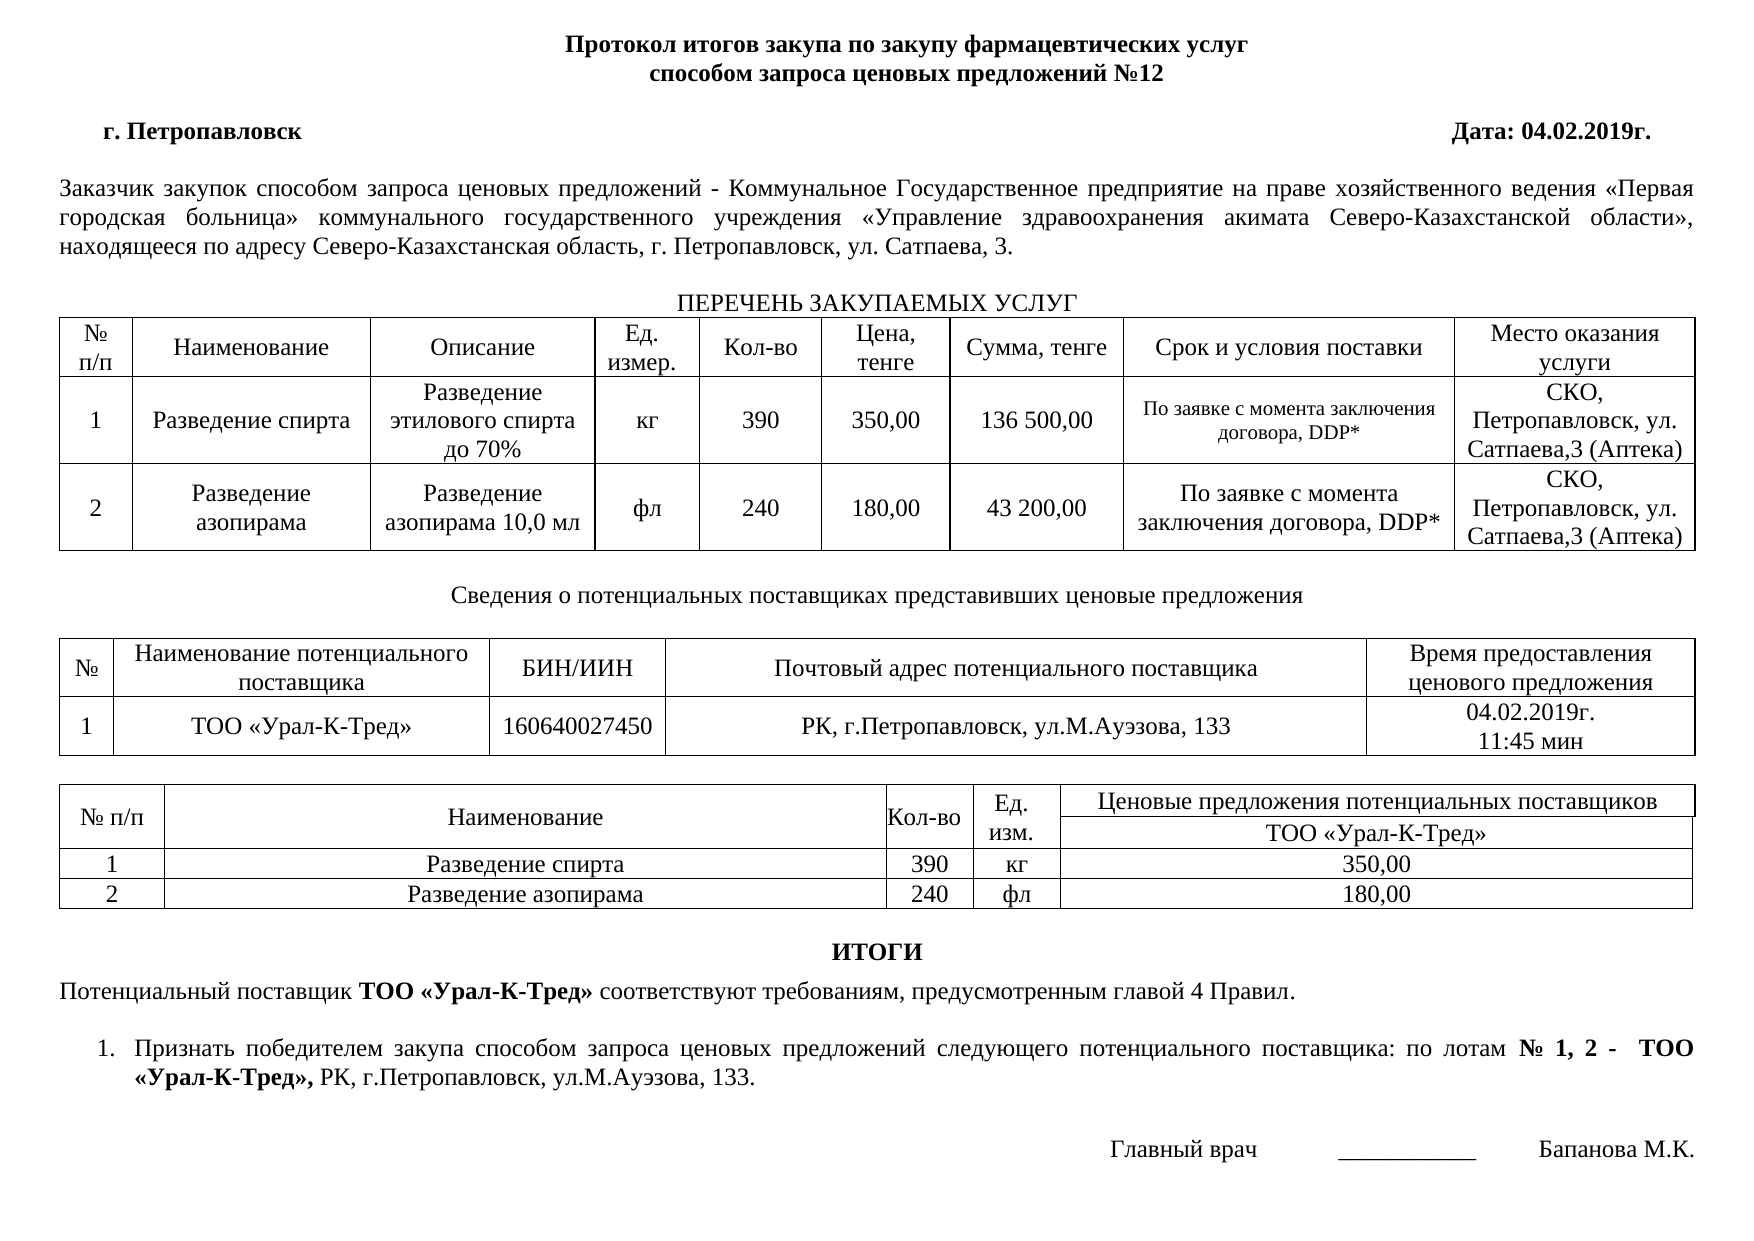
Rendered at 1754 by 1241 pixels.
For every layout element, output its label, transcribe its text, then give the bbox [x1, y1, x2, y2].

table_cell 1 [60, 697, 113, 754]
table_cell 04.02.2019г. 11:45 мин [1367, 697, 1694, 754]
table_cell кг [596, 377, 699, 463]
table_cell СКО, Петропавловск, ул. Сатпаева,3 (Аптека) [1455, 377, 1694, 463]
table_header Сумма, тенге [951, 318, 1123, 376]
text Протокол итогов закупа по закупу фармацевтических услуг [59, 29, 1695, 58]
table_cell 390 [887, 849, 973, 878]
text ИТОГИ [59, 937, 1695, 966]
table_header Время предоставления ценового предложения [1367, 639, 1694, 696]
list Признать победителем закупа способом запроса ценовых предложений следующего потенциального поставщика: по лотам № 1, 2 - ТОО «Урал-К-Тред», РК, г.Петропавловск, ул.М.Ауэзова, 133. [97, 1033, 1695, 1091]
table_cell СКО, Петропавловск, ул. Сатпаева,3 (Аптека) [1455, 464, 1694, 550]
table_cell Разведение азопирама 10,0 мл [371, 464, 594, 550]
table_header Наименование [165, 785, 886, 848]
table_header Наименование потенциального поставщика [114, 639, 489, 696]
table_cell 390 [700, 377, 821, 463]
table_cell 350,00 [822, 377, 949, 463]
table_cell 2 [60, 464, 132, 550]
table_header № п/п [60, 785, 164, 848]
table_cell ТОО «Урал-К-Тред» [114, 697, 489, 754]
table_cell фл [974, 879, 1060, 908]
text способом запроса ценовых предложений №12 [59, 58, 1695, 87]
table_cell Разведение азопирама [165, 879, 886, 908]
table_header Место оказания услуги [1455, 318, 1694, 376]
text Потенциальный поставщик ТОО «Урал-К-Тред» соответствуют требованиям, предусмотренным главой 4 Правил. [59, 976, 1695, 1004]
table_cell 2 [60, 879, 164, 908]
table_cell 136 500,00 [951, 377, 1123, 463]
table_cell РК, г.Петропавловск, ул.М.Ауэзова, 133 [666, 697, 1366, 754]
table_header Наименование [133, 318, 370, 376]
table_header Кол-во [887, 785, 973, 848]
table_cell По заявке с момента заключения договора, DDP* [1124, 464, 1454, 550]
table_cell 240 [700, 464, 821, 550]
text Заказчик закупок способом запроса ценовых предложений - Коммунальное Государственное предприятие на праве хозяйственного ведения «Первая городская больница» коммунального государственного учреждения «Управление здравоохранения акимата Северо-Казахстанской области», находящееся по адресу Северо-Казахстанская область, г. Петропавловск, ул. Сатпаева, 3. [59, 173, 1695, 259]
table_cell Разведение этилового спирта до 70% [371, 377, 594, 463]
table_cell кг [974, 849, 1060, 878]
table_header Ценовые предложения потенциальных поставщиков [1061, 785, 1694, 816]
table_cell фл [596, 464, 699, 550]
text г. Петропавловск Дата: 04.02.2019г. [59, 116, 1695, 144]
table_cell По заявке с момента заключения договора, DDP* [1124, 377, 1454, 463]
text Главный врач ___________ Бапанова М.К. [59, 1134, 1695, 1163]
table_cell 180,00 [1061, 879, 1692, 908]
text ПЕРЕЧЕНЬ ЗАКУПАЕМЫХ УСЛУГ [59, 288, 1695, 317]
table_header № [60, 639, 113, 696]
table_cell ТОО «Урал-К-Тред» [1061, 817, 1692, 848]
table_cell Разведение спирта [165, 849, 886, 878]
table_cell 1 [60, 377, 132, 463]
table_cell 180,00 [822, 464, 949, 550]
table_header Цена, тенге [822, 318, 949, 376]
table_header Кол-во [700, 318, 821, 376]
table_cell Разведение азопирама [133, 464, 370, 550]
text Сведения о потенциальных поставщиках представивших ценовые предложения [59, 580, 1695, 609]
table_cell 240 [887, 879, 973, 908]
table_header Ед. измер. [596, 318, 699, 376]
table_header Ед. изм. [974, 785, 1060, 848]
table_cell 1 [60, 849, 164, 878]
table_header № п/п [60, 318, 132, 376]
table_header Срок и условия поставки [1124, 318, 1454, 376]
table_header Почтовый адрес потенциального поставщика [666, 639, 1366, 696]
table_cell 43 200,00 [951, 464, 1123, 550]
table_cell 160640027450 [490, 697, 665, 754]
table_cell Разведение спирта [133, 377, 370, 463]
table_header Описание [371, 318, 594, 376]
table_cell 350,00 [1061, 849, 1692, 878]
table_header БИН/ИИН [490, 639, 665, 696]
